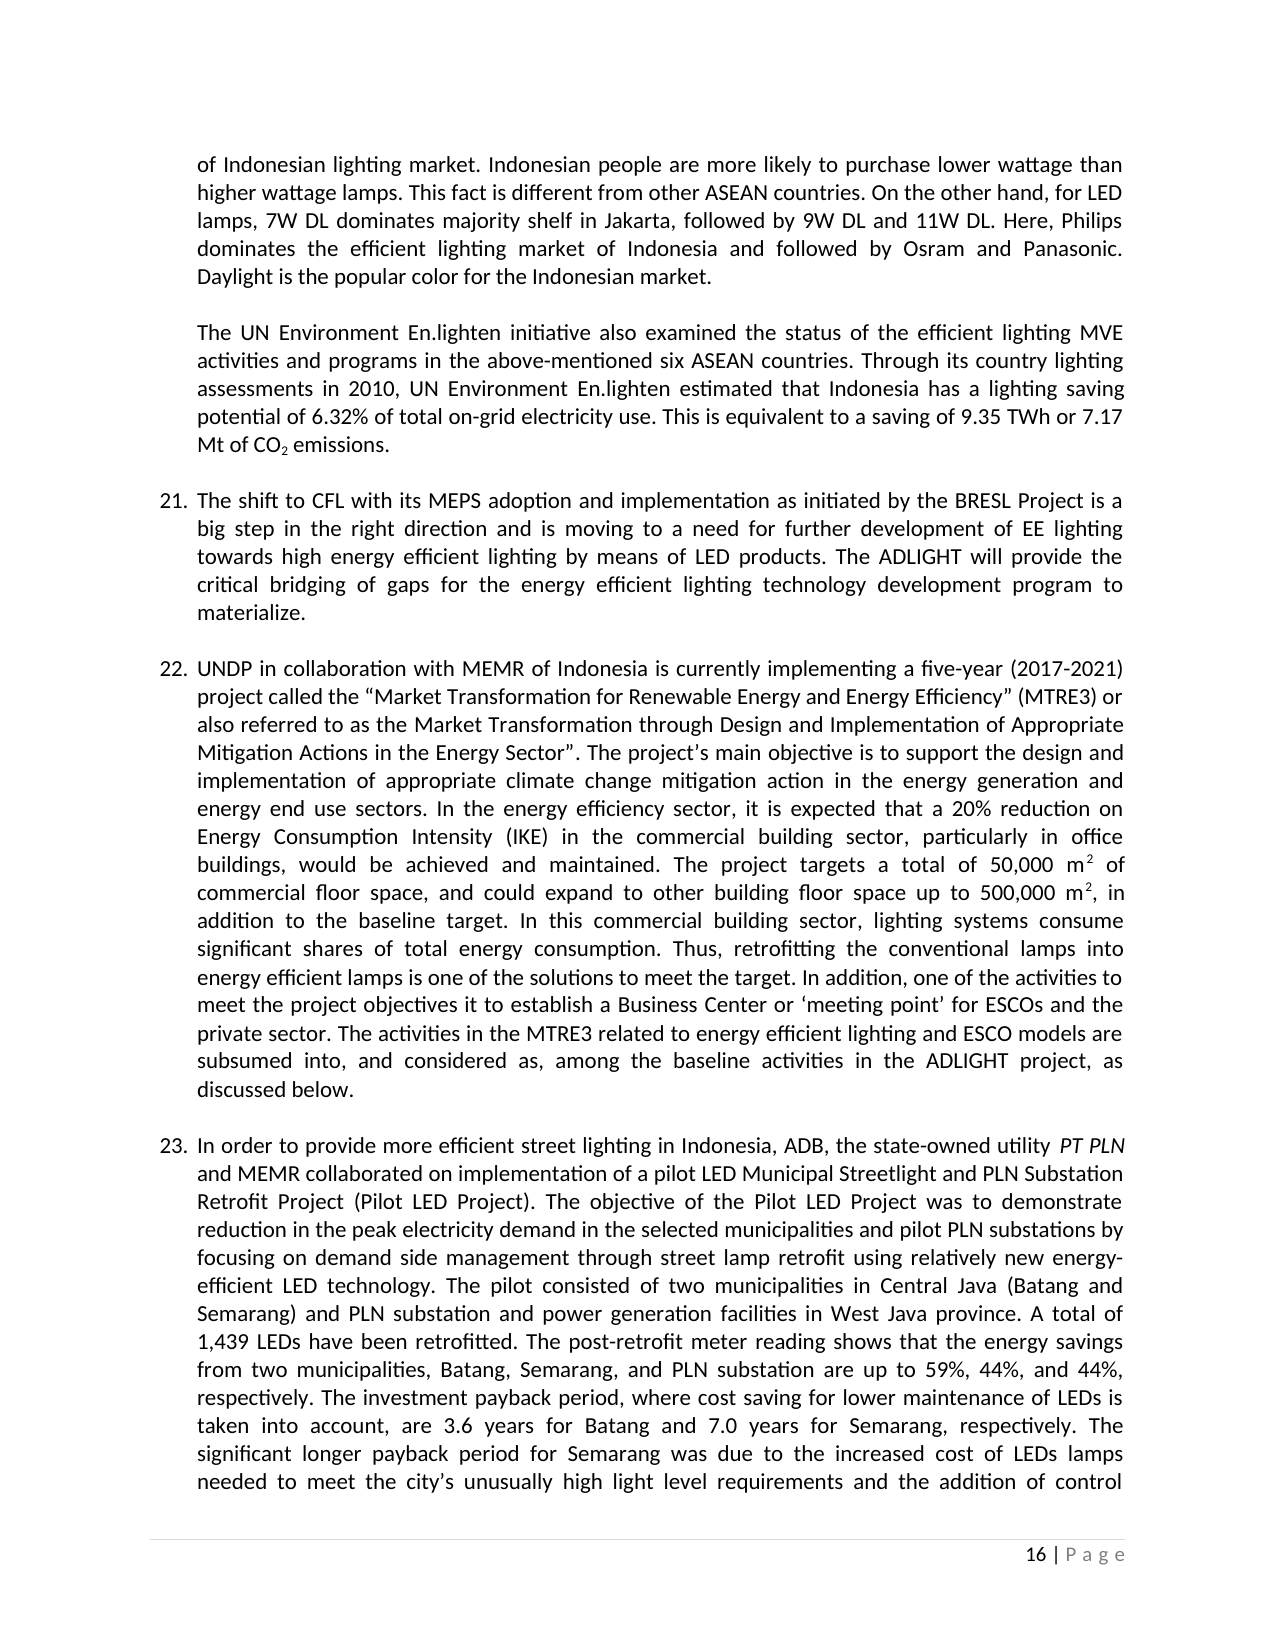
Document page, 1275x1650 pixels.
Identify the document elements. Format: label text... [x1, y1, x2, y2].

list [159, 150, 1125, 290]
list UNDP in collaboration with MEMR of Indonesia is currently implementing a five-year (2017-2021) project called the “Market Transformation for Renewable Energy and Energy Efficiency” (MTRE3) or also referred to as the Market Transformation through Design and Implementation of Appropriate Mitigation Actions in the Energy Sector”. The project’s main objective is to support the design and implementation of appropriate climate change mitigation action in the energy generation and energy end use sectors. In the energy efficiency sector, it is expected that a 20% reduction on Energy Consumption Intensity (IKE) in the commercial building sector, particularly in office buildings, would be achieved and maintained. The project targets a total of 50,000 m2 of commercial floor space, and could expand to other building floor space up to 500,000 m2, in addition to the baseline target. In this commercial building sector, lighting systems consume significant shares of total energy consumption. Thus, retrofitting the conventional lamps into energy efficient lamps is one of the solutions to meet the target. In addition, one of the activities to meet the project objectives it to establish a Business Center or ‘meeting point’ for ESCOs and the private sector. The activities in the MTRE3 related to energy efficient lighting and ESCO models are subsumed into, and considered as, among the baseline activities in the ADLIGHT project, as discussed below. [159, 654, 1125, 1103]
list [159, 1131, 1125, 1495]
list The UN Environment En.lighten initiative also examined the status of the efficient lighting MVE activities and programs in the above-mentioned six ASEAN countries. Through its country lighting assessments in 2010, UN Environment En.lighten estimated that Indonesia has a lighting saving potential of 6.32% of total on-grid electricity use. This is equivalent to a saving of 9.35 TWh or 7.17 Mt of CO2 emissions. [197, 318, 1125, 458]
list The shift to CFL with its MEPS adoption and implementation as initiated by the BRESL Project is a big step in the right direction and is moving to a need for further development of EE lighting towards high energy efficient lighting by means of LED products. The ADLIGHT will provide the critical bridging of gaps for the energy efficient lighting technology development program to materialize. [159, 486, 1125, 626]
